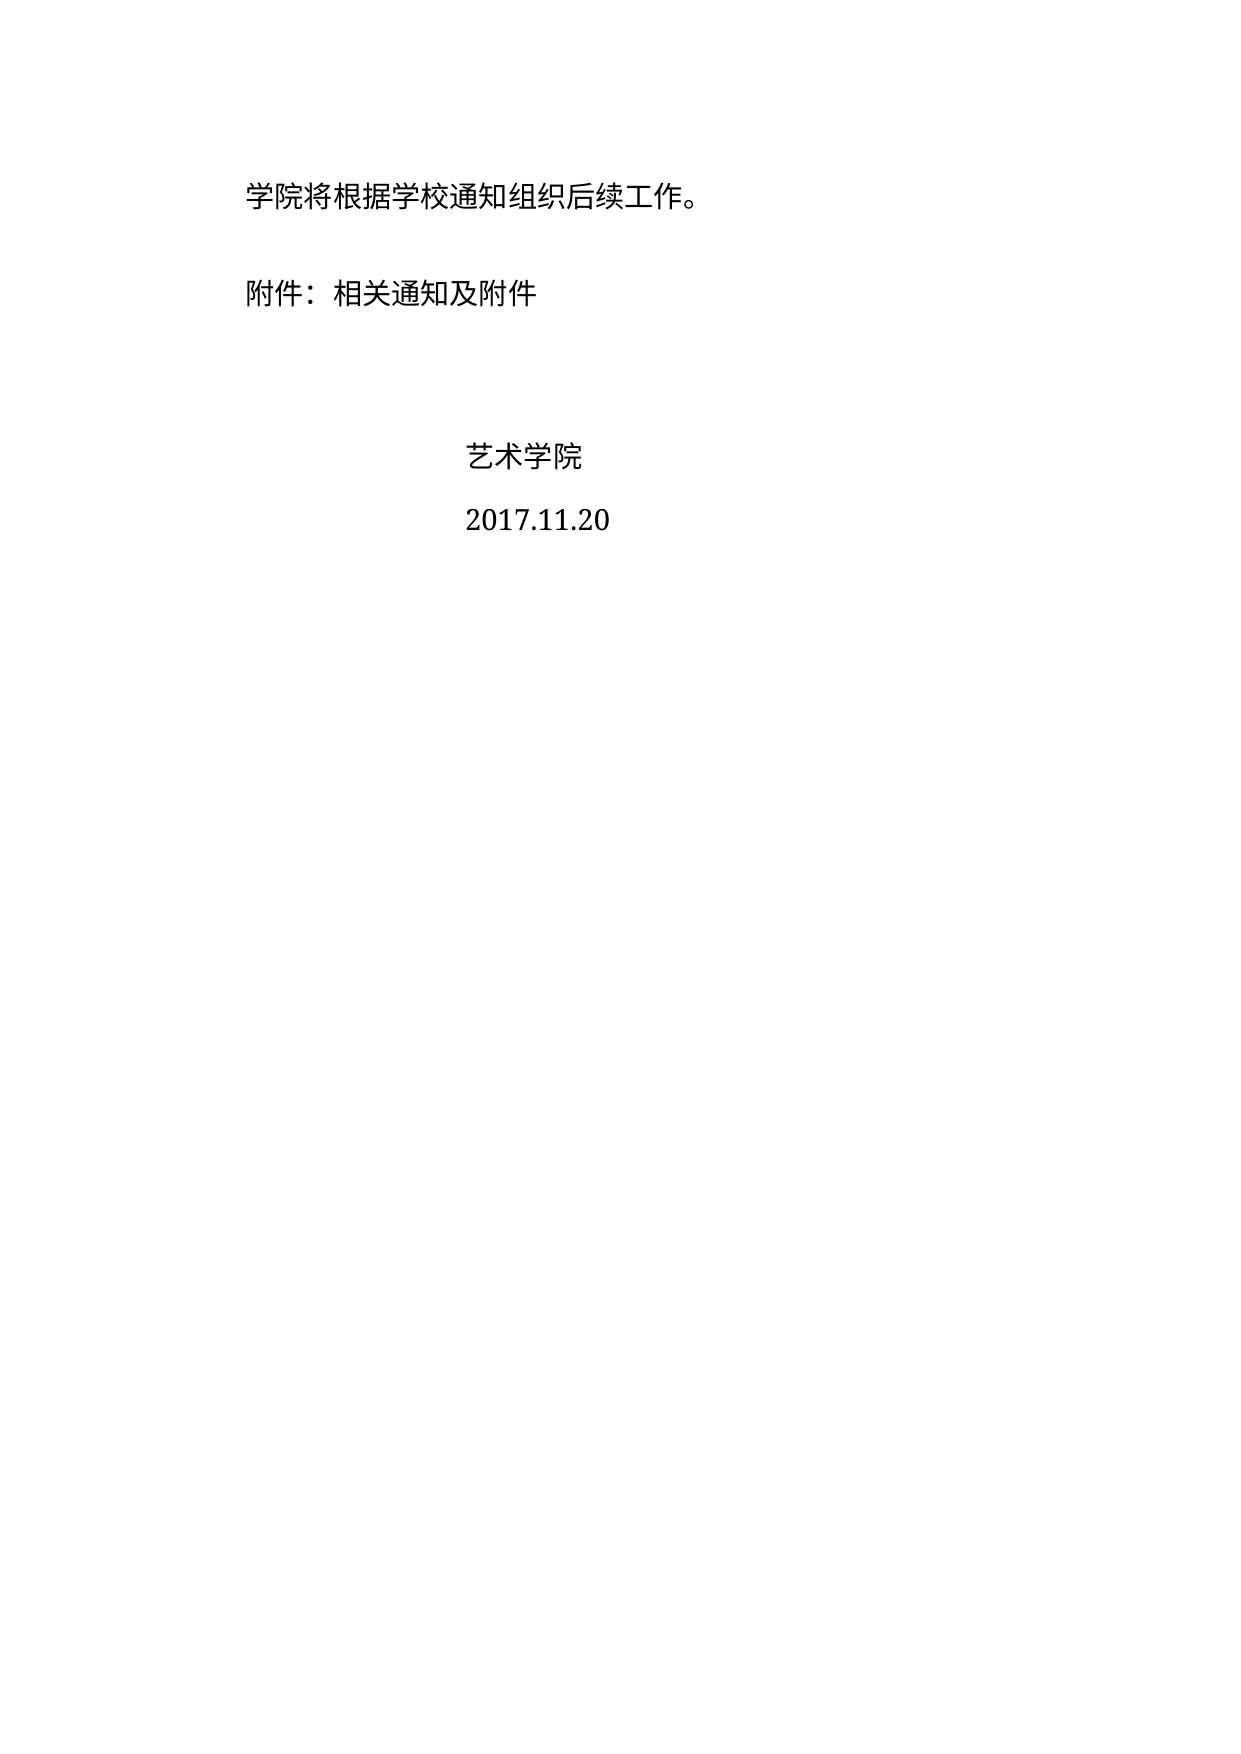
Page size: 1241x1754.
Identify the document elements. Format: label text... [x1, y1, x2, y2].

text 2017.11.20 [187, 487, 1053, 552]
text 学院将根据学校通知组织后续工作。 [187, 162, 1053, 227]
text 附件：相关通知及附件 [187, 259, 1053, 324]
text 艺术学院 [187, 422, 1053, 487]
